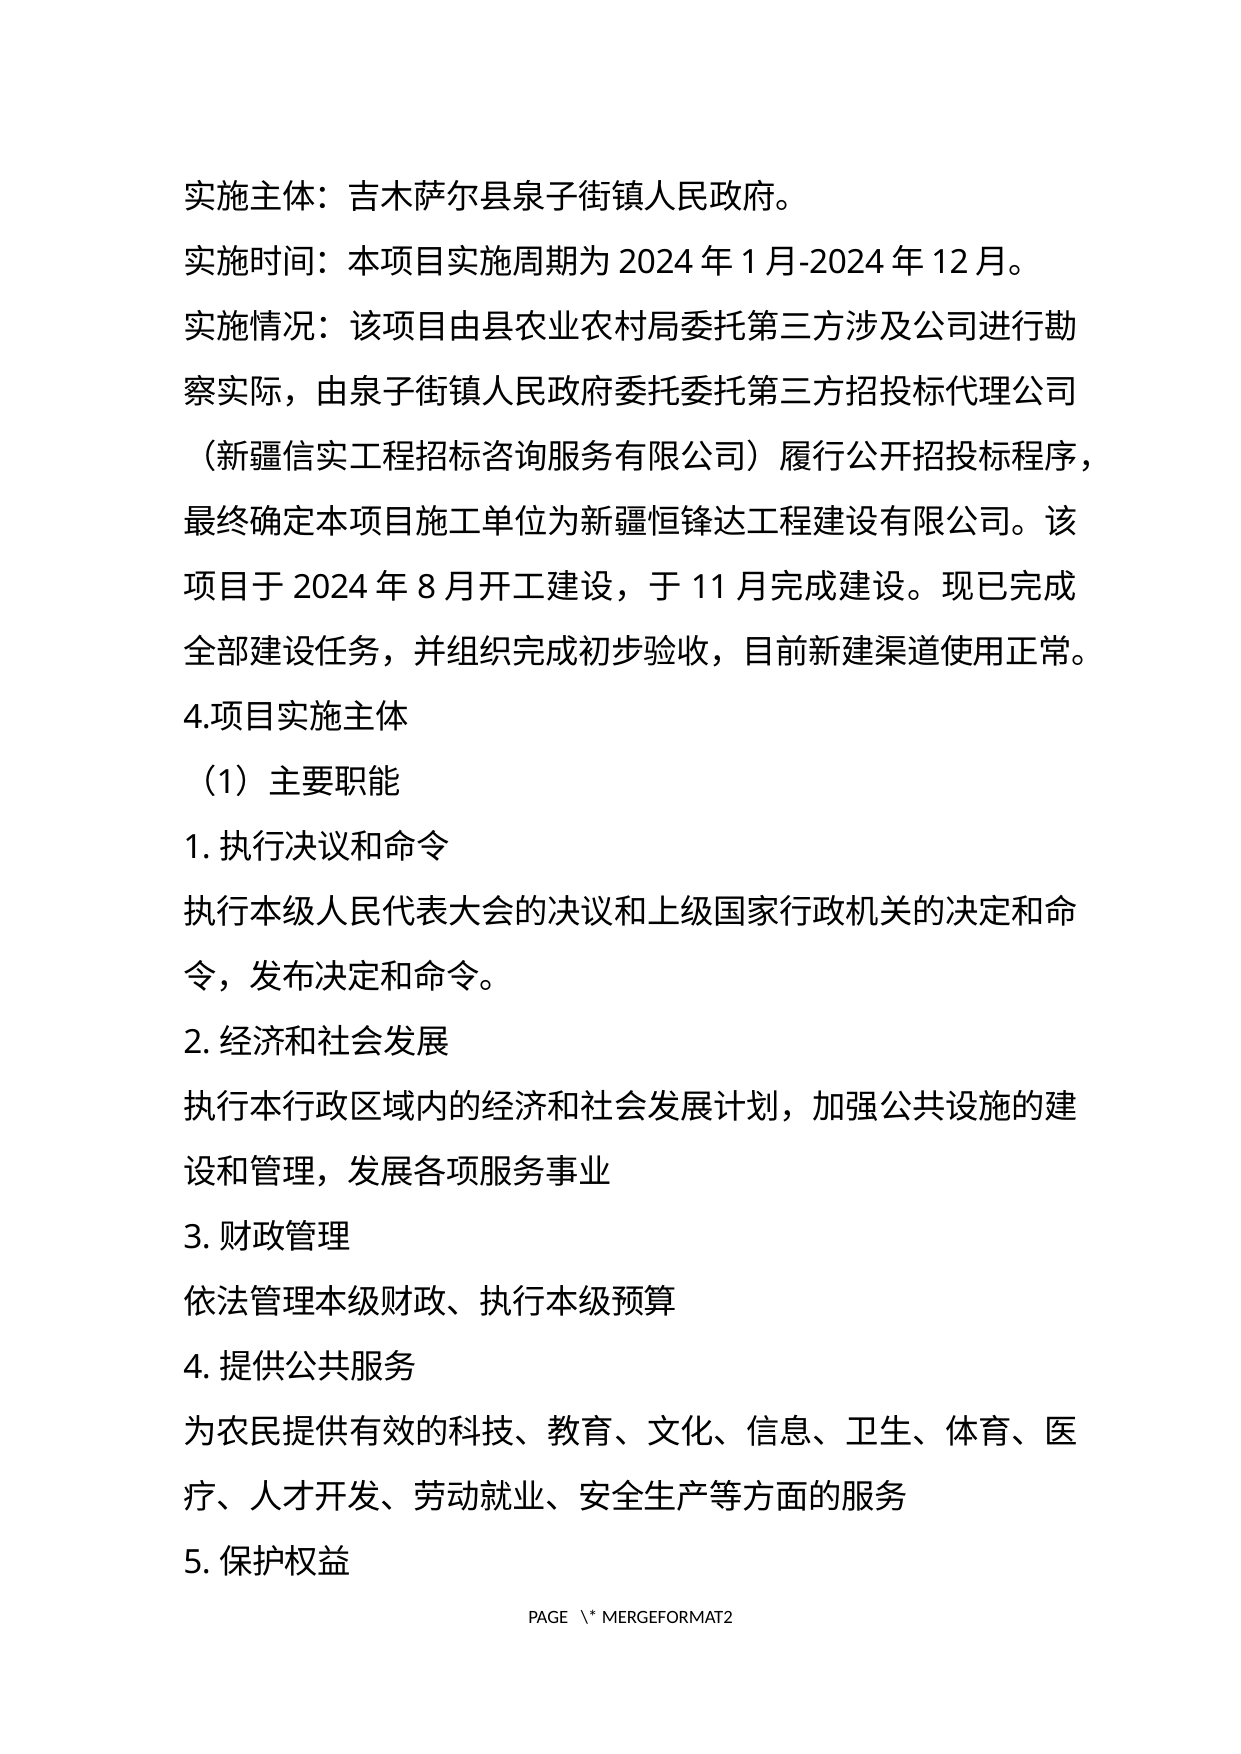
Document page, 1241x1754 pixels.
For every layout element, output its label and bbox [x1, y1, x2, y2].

text [183, 162, 1078, 1592]
